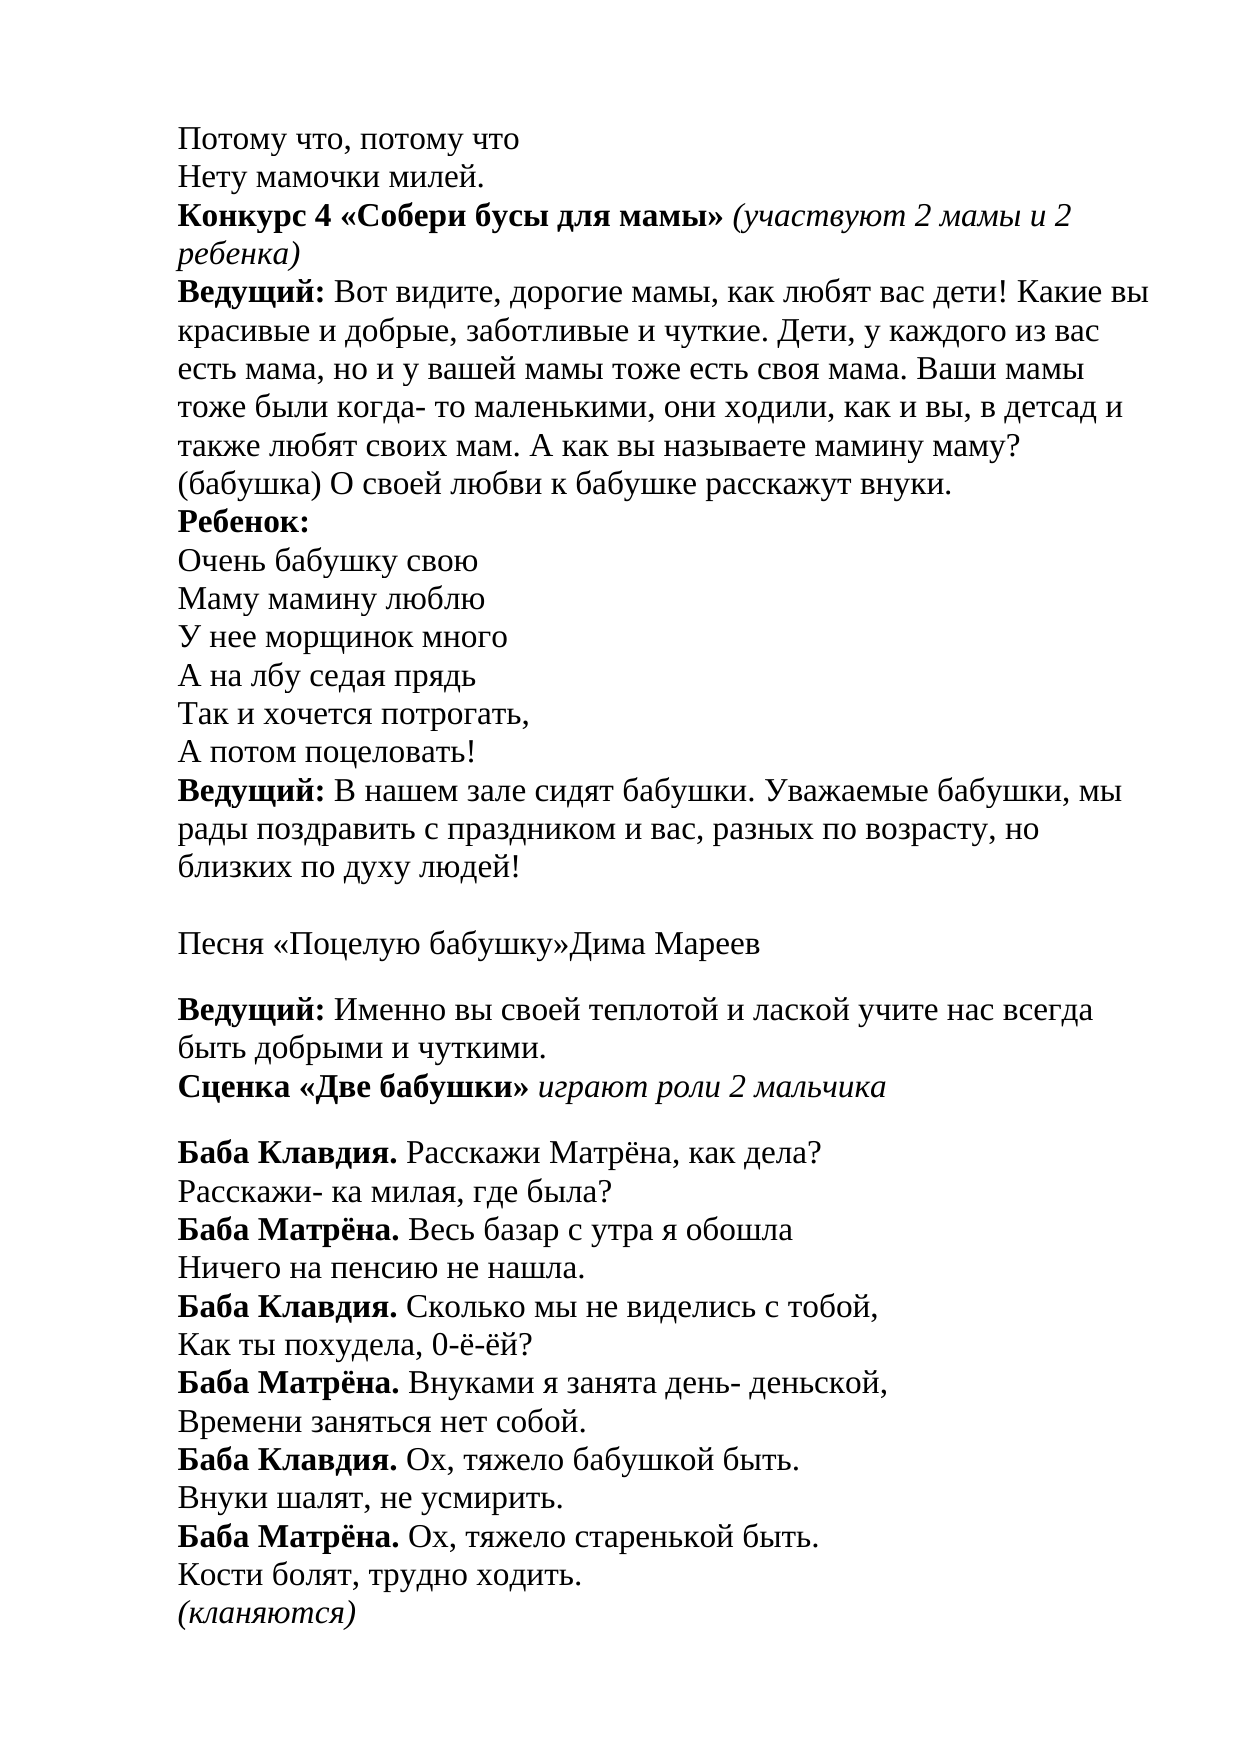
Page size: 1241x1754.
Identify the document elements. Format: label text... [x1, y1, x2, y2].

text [177, 1132, 1152, 1631]
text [177, 118, 1152, 885]
text Песня «Поцелую бабушку»Дима Мареев [177, 923, 1152, 989]
text Ведущий: Именно вы своей теплотой и лаской учите нас всегда быть добрыми и чуткими. Сценка «Две бабушки» играют роли 2 мальчика [177, 989, 1152, 1132]
